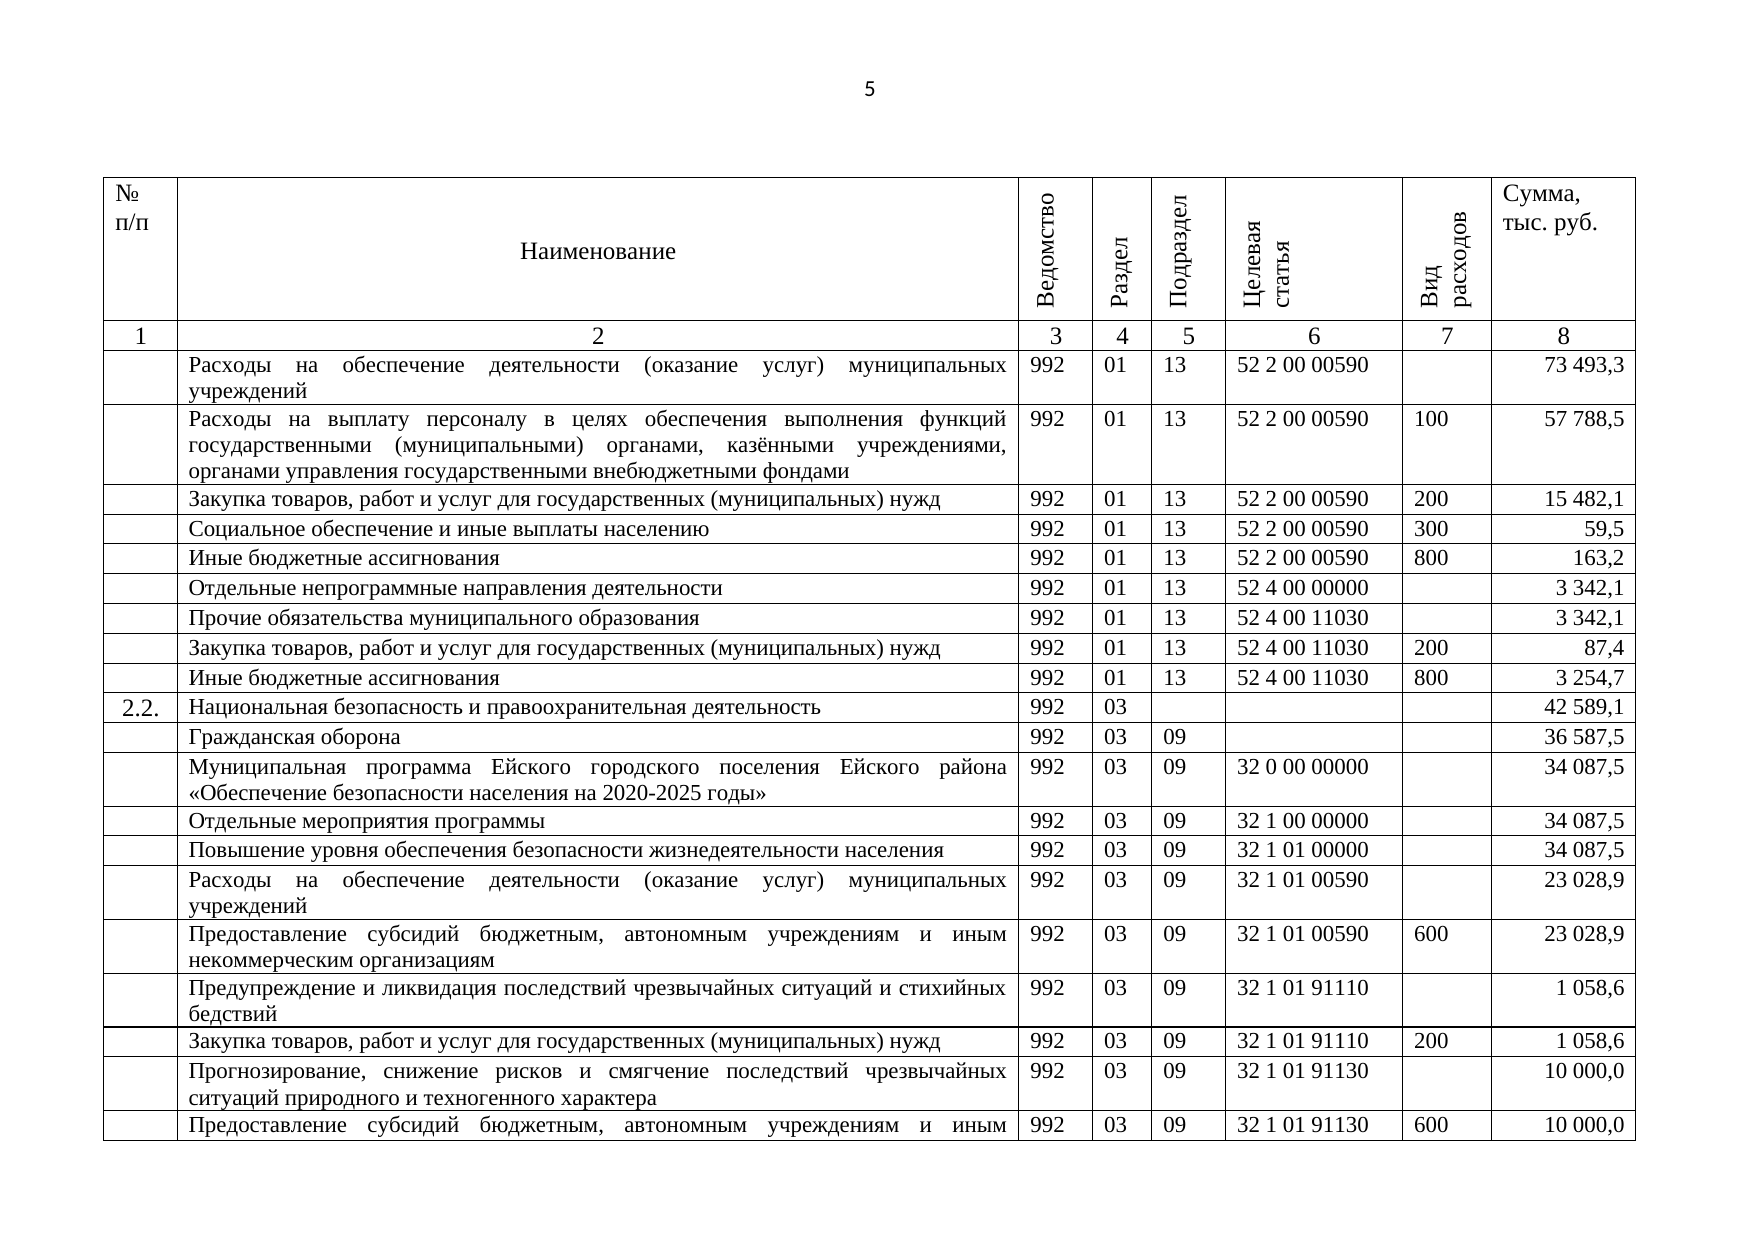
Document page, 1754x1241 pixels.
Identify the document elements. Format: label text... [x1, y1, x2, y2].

table_cell 34 087,5 [1492, 836, 1635, 865]
table_cell 300 [1403, 515, 1491, 543]
table_cell 09 [1152, 753, 1225, 806]
table_cell 03 [1093, 920, 1151, 973]
table_cell 09 [1152, 974, 1225, 1026]
table_cell 03 [1093, 807, 1151, 835]
table_header Раздел [1093, 178, 1151, 320]
table_cell 09 [1152, 723, 1225, 752]
table_cell 992 [1019, 634, 1092, 662]
table_cell 992 [1019, 836, 1092, 865]
table_cell 52 4 00 11030 [1226, 604, 1402, 633]
table_cell [104, 405, 177, 484]
table_cell [1403, 753, 1491, 806]
table_cell Закупка товаров, работ и услуг для государственных (муниципальных) нужд [178, 1028, 1018, 1056]
table_header № п/п [104, 178, 177, 320]
table_cell 3 254,7 [1492, 664, 1635, 692]
table_cell 13 [1152, 515, 1225, 543]
table_cell 01 [1093, 604, 1151, 633]
table_cell 10 000,0 [1492, 1057, 1635, 1110]
table_cell 992 [1019, 574, 1092, 603]
table_cell 13 [1152, 544, 1225, 573]
table_cell 800 [1403, 544, 1491, 573]
table_cell 52 2 00 00590 [1226, 351, 1402, 404]
table_cell 1 [104, 321, 177, 350]
table_cell [1403, 1057, 1491, 1110]
table_cell [1152, 693, 1225, 722]
table_cell 100 [1403, 405, 1491, 484]
table_cell 32 0 00 00000 [1226, 753, 1402, 806]
table_cell Национальная безопасность и правоохранительная деятельность [178, 693, 1018, 722]
table_cell Повышение уровня обеспечения безопасности жизнедеятельности населения [178, 836, 1018, 865]
table_cell [104, 351, 177, 404]
table_cell 13 [1152, 485, 1225, 513]
table_cell 32 1 01 91130 [1226, 1111, 1402, 1140]
table_cell [104, 664, 177, 692]
table_cell 200 [1403, 485, 1491, 513]
table_cell 992 [1019, 693, 1092, 722]
table_cell 13 [1152, 634, 1225, 662]
table_cell 992 [1019, 1057, 1092, 1110]
table_cell [104, 974, 177, 1026]
table_cell [1403, 693, 1491, 722]
table_cell 800 [1403, 664, 1491, 692]
table_cell 13 [1152, 664, 1225, 692]
table_cell 09 [1152, 807, 1225, 835]
table_cell Прочие обязательства муниципального образования [178, 604, 1018, 633]
table_cell 52 2 00 00590 [1226, 485, 1402, 513]
table_cell 992 [1019, 664, 1092, 692]
table_cell 992 [1019, 723, 1092, 752]
table_cell 32 1 01 91110 [1226, 974, 1402, 1026]
table_cell [1403, 807, 1491, 835]
table_cell Закупка товаров, работ и услуг для государственных (муниципальных) нужд [178, 485, 1018, 513]
table_cell 09 [1152, 920, 1225, 973]
table_cell 2.2. [104, 693, 177, 722]
table_cell 6 [1226, 321, 1402, 350]
table_cell [104, 866, 177, 919]
table_cell 32 1 01 91110 [1226, 1028, 1402, 1056]
table_cell 7 [1403, 321, 1491, 350]
table_cell 03 [1093, 693, 1151, 722]
table_cell 01 [1093, 574, 1151, 603]
table_cell 32 1 01 00590 [1226, 866, 1402, 919]
table_cell 992 [1019, 1028, 1092, 1056]
table_cell 52 4 00 11030 [1226, 634, 1402, 662]
table_cell 1 058,6 [1492, 974, 1635, 1026]
table_cell [1403, 604, 1491, 633]
table_cell Иные бюджетные ассигнования [178, 544, 1018, 573]
table_cell [104, 836, 177, 865]
table_cell 992 [1019, 405, 1092, 484]
table_cell Муниципальная программа Ейского городского поселения Ейского района «Обеспечение безопасности населения на 2020-2025 годы» [178, 753, 1018, 806]
table_cell 52 4 00 00000 [1226, 574, 1402, 603]
table_cell 03 [1093, 1057, 1151, 1110]
table_cell [104, 604, 177, 633]
table_cell 3 342,1 [1492, 574, 1635, 603]
table_cell [104, 723, 177, 752]
table_cell 992 [1019, 920, 1092, 973]
table_cell 992 [1019, 753, 1092, 806]
table_header Вид расходов [1403, 178, 1491, 320]
table_cell 09 [1152, 1057, 1225, 1110]
table_cell Прогнозирование, снижение рисков и смягчение последствий чрезвычайных ситуаций природного и техногенного характера [178, 1057, 1018, 1110]
table_cell [1403, 866, 1491, 919]
table_cell 52 2 00 00590 [1226, 544, 1402, 573]
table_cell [178, 1111, 1018, 1140]
table_cell 992 [1019, 974, 1092, 1026]
table_cell 42 589,1 [1492, 693, 1635, 722]
table_cell 992 [1019, 544, 1092, 573]
table_cell 09 [1152, 836, 1225, 865]
table_cell 52 4 00 11030 [1226, 664, 1402, 692]
table_cell Расходы на выплату персоналу в целях обеспечения выполнения функций государственными (муниципальными) органами, казёнными учреждениями, органами управления государственными внебюджетными фондами [178, 405, 1018, 484]
table_cell 01 [1093, 634, 1151, 662]
table_cell Предоставление субсидий бюджетным, автономным учреждениям и иным некоммерческим организациям [178, 920, 1018, 973]
table_cell 992 [1019, 807, 1092, 835]
table_header Наименование [178, 178, 1018, 320]
table_cell 992 [1019, 1111, 1092, 1140]
table_cell 13 [1152, 351, 1225, 404]
table_cell 32 1 01 00000 [1226, 836, 1402, 865]
table_cell 03 [1093, 974, 1151, 1026]
table_cell Расходы на обеспечение деятельности (оказание услуг) муниципальных учреждений [178, 351, 1018, 404]
table_cell [104, 807, 177, 835]
table_cell 73 493,3 [1492, 351, 1635, 404]
table_cell 03 [1093, 836, 1151, 865]
table_cell 36 587,5 [1492, 723, 1635, 752]
table_cell 13 [1152, 405, 1225, 484]
table_cell 4 [1093, 321, 1151, 350]
table_cell Иные бюджетные ассигнования [178, 664, 1018, 692]
table_cell [1403, 974, 1491, 1026]
table_cell 57 788,5 [1492, 405, 1635, 484]
table_header Целевая статья [1226, 178, 1402, 320]
table_cell [1226, 723, 1402, 752]
table_cell [104, 1111, 177, 1140]
table_cell [104, 1057, 177, 1110]
table_cell Отдельные непрограммные направления деятельности [178, 574, 1018, 603]
table_cell 13 [1152, 574, 1225, 603]
table_cell [104, 485, 177, 513]
table_cell 09 [1152, 1111, 1225, 1140]
table_cell 1 058,6 [1492, 1028, 1635, 1056]
table_cell 34 087,5 [1492, 753, 1635, 806]
table_cell 600 [1403, 920, 1491, 973]
table_cell 01 [1093, 351, 1151, 404]
table_cell 23 028,9 [1492, 920, 1635, 973]
table_cell 23 028,9 [1492, 866, 1635, 919]
table_cell Закупка товаров, работ и услуг для государственных (муниципальных) нужд [178, 634, 1018, 662]
table_cell [104, 920, 177, 973]
table_cell 01 [1093, 664, 1151, 692]
table_header Подраздел [1152, 178, 1225, 320]
table_cell 200 [1403, 634, 1491, 662]
table_cell 34 087,5 [1492, 807, 1635, 835]
table_cell 52 2 00 00590 [1226, 515, 1402, 543]
table_cell 200 [1403, 1028, 1491, 1056]
table_cell [1226, 693, 1402, 722]
table_cell 03 [1093, 1028, 1151, 1056]
table_cell 13 [1152, 604, 1225, 633]
table_cell 992 [1019, 351, 1092, 404]
table_cell 03 [1093, 866, 1151, 919]
table_cell 2 [178, 321, 1018, 350]
table_cell [104, 515, 177, 543]
table_cell 3 342,1 [1492, 604, 1635, 633]
table_cell 03 [1093, 1111, 1151, 1140]
table_cell 01 [1093, 405, 1151, 484]
table_cell 87,4 [1492, 634, 1635, 662]
table_cell 32 1 00 00000 [1226, 807, 1402, 835]
table_cell 32 1 01 91130 [1226, 1057, 1402, 1110]
table_cell 09 [1152, 866, 1225, 919]
table_cell Отдельные мероприятия программы [178, 807, 1018, 835]
table_cell [104, 753, 177, 806]
table_cell [1403, 723, 1491, 752]
table_cell [104, 634, 177, 662]
table_cell [104, 1028, 177, 1056]
table_header Ведомство [1019, 178, 1092, 320]
table_cell 03 [1093, 753, 1151, 806]
table_cell [104, 574, 177, 603]
table_cell 163,2 [1492, 544, 1635, 573]
table_cell 01 [1093, 515, 1151, 543]
table_cell 8 [1492, 321, 1635, 350]
table_cell 600 [1403, 1111, 1491, 1140]
table_header Сумма, тыс. руб. [1492, 178, 1635, 320]
table_cell 01 [1093, 485, 1151, 513]
table_cell 15 482,1 [1492, 485, 1635, 513]
table_cell 992 [1019, 866, 1092, 919]
table_cell Гражданская оборона [178, 723, 1018, 752]
table_cell 992 [1019, 485, 1092, 513]
table_cell [1403, 574, 1491, 603]
table_cell 09 [1152, 1028, 1225, 1056]
table_cell 992 [1019, 515, 1092, 543]
table_cell Социальное обеспечение и иные выплаты населению [178, 515, 1018, 543]
table_cell 52 2 00 00590 [1226, 405, 1402, 484]
table_cell 03 [1093, 723, 1151, 752]
table_cell 5 [1152, 321, 1225, 350]
table_cell 01 [1093, 544, 1151, 573]
table_cell 32 1 01 00590 [1226, 920, 1402, 973]
table_cell Предупреждение и ликвидация последствий чрезвычайных ситуаций и стихийных бедствий [178, 974, 1018, 1026]
table_cell 3 [1019, 321, 1092, 350]
table_cell [104, 544, 177, 573]
table_cell Расходы на обеспечение деятельности (оказание услуг) муниципальных учреждений [178, 866, 1018, 919]
table_cell 59,5 [1492, 515, 1635, 543]
table_cell 10 000,0 [1492, 1111, 1635, 1140]
table_cell 992 [1019, 604, 1092, 633]
table_cell [1403, 351, 1491, 404]
table_cell [1403, 836, 1491, 865]
